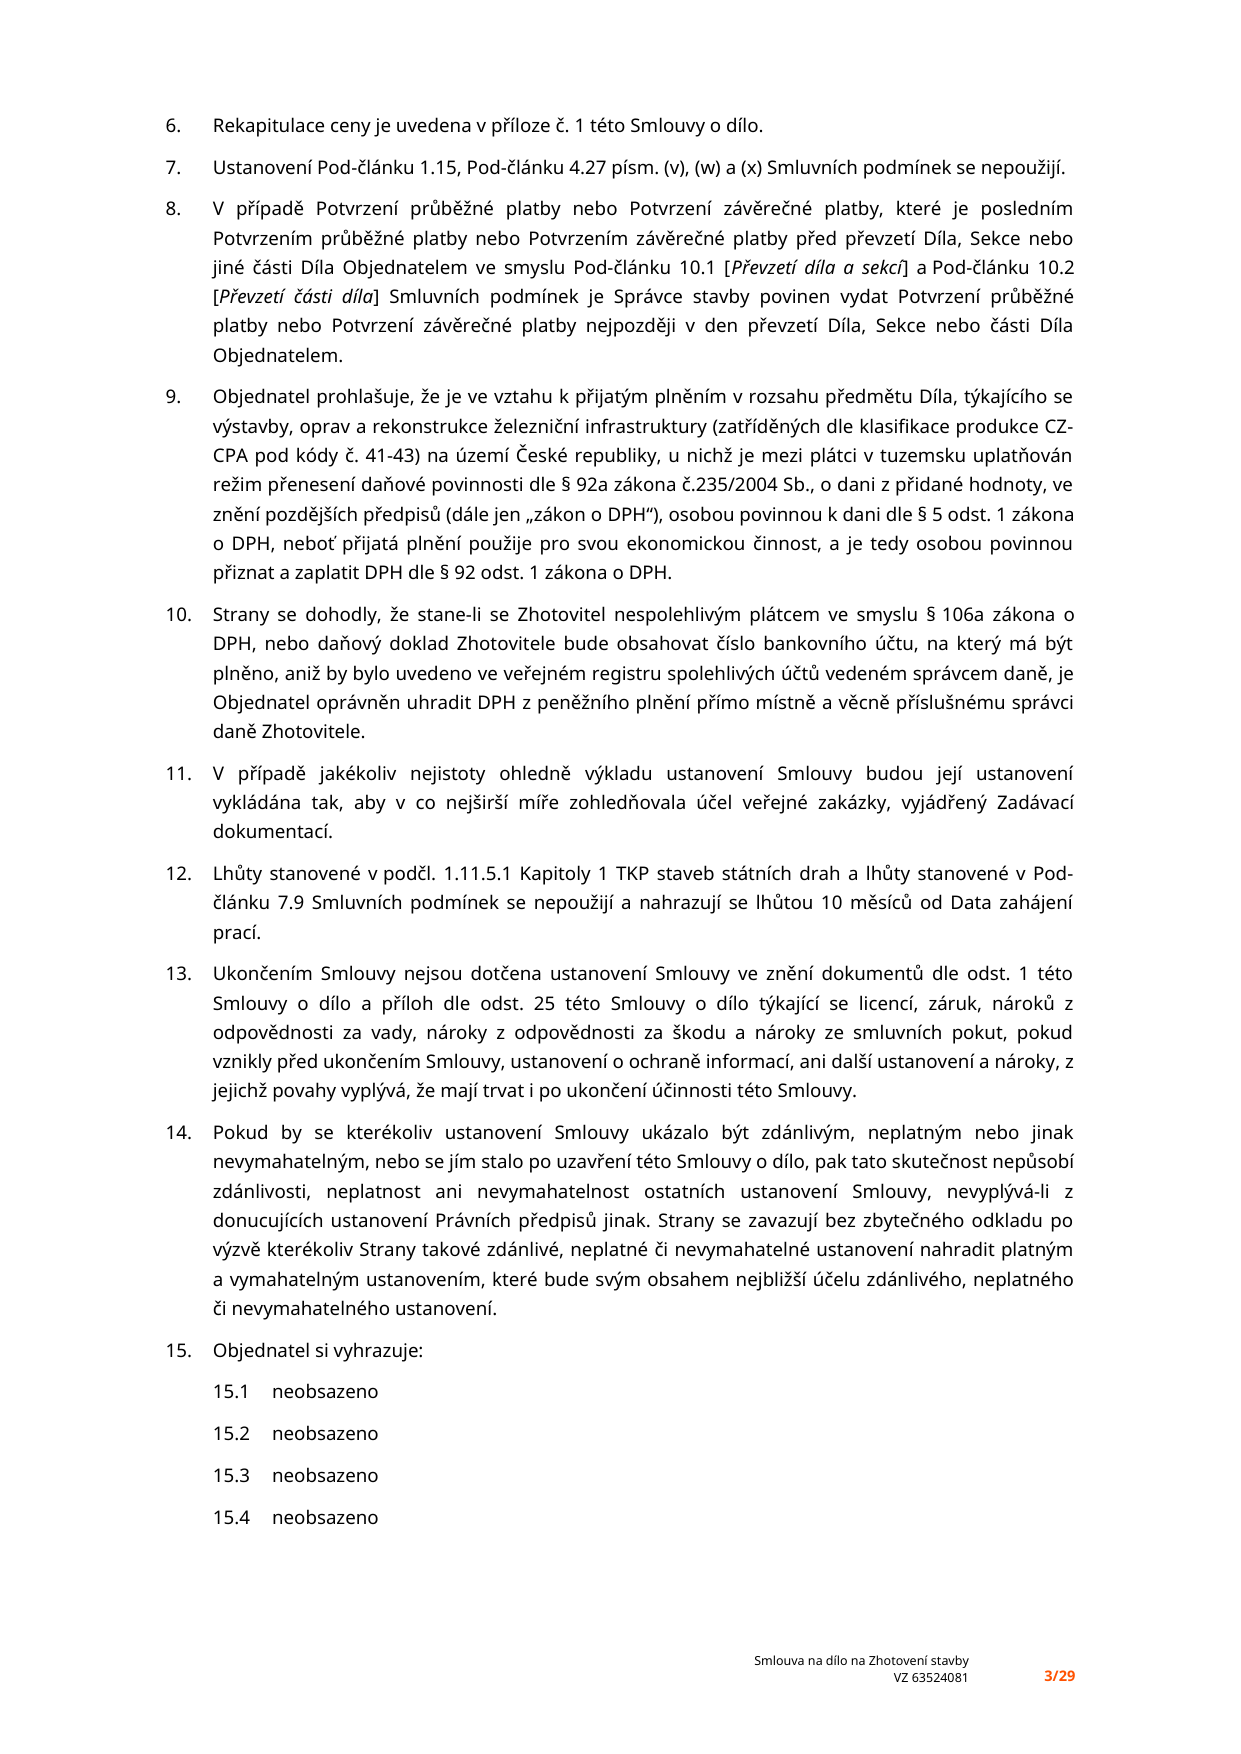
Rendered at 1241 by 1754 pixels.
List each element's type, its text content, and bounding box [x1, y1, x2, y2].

text Ukončením Smlouvy nejsou dotčena ustanovení Smlouvy ve znění dokumentů dle odst. 1 této Smlouvy o dílo a příloh dle odst. 25 této Smlouvy o dílo týkající se licencí, záruk, nároků z odpovědnosti za vady, nároky z odpovědnosti za škodu a nároky ze smluvních pokut, pokud vznikly před ukončením Smlouvy, ustanovení o ochraně informací, ani další ustanovení a nároky, z jejichž povahy vyplývá, že mají trvat i po ukončení účinnosti této Smlouvy. [165, 961, 1075, 1103]
text neobsazeno [213, 1504, 1075, 1529]
text Strany se dohodly, že stane-li se Zhotovitel nespolehlivým plátcem ve smyslu § 106a zákona o DPH, nebo daňový doklad Zhotovitele bude obsahovat číslo bankovního účtu, na který má být plněno, aniž by bylo uvedeno ve veřejném registru spolehlivých účtů vedeném správcem daně, je Objednatel oprávněn uhradit DPH z peněžního plnění přímo místně a věcně příslušnému správci daně Zhotovitele. [165, 601, 1075, 744]
text Pokud by se kterékoliv ustanovení Smlouvy ukázalo být zdánlivým, neplatným nebo jinak nevymahatelným, nebo se jím stalo po uzavření této Smlouvy o dílo, pak tato skutečnost nepůsobí zdánlivosti, neplatnost ani nevymahatelnost ostatních ustanovení Smlouvy, nevyplývá-li z donucujících ustanovení Právních předpisů jinak. Strany se zavazují bez zbytečného odkladu po výzvě kterékoliv Strany takové zdánlivé, neplatné či nevymahatelné ustanovení nahradit platným a vymahatelným ustanovením, které bude svým obsahem nejbližší účelu zdánlivého, neplatného či nevymahatelného ustanovení. [165, 1119, 1075, 1321]
text V případě Potvrzení průběžné platby nebo Potvrzení závěrečné platby, které je posledním Potvrzením průběžné platby nebo Potvrzením závěrečné platby před převzetí Díla, Sekce nebo jiné části Díla Objednatelem ve smyslu Pod-článku 10.1 [Převzetí díla a sekcí] a Pod-článku 10.2 [Převzetí části díla] Smluvních podmínek je Správce stavby povinen vydat Potvrzení průběžné platby nebo Potvrzení závěrečné platby nejpozději v den převzetí Díla, Sekce nebo části Díla Objednatelem. [165, 196, 1075, 368]
text Objednatel prohlašuje, že je ve vztahu k přijatým plněním v rozsahu předmětu Díla, týkajícího se výstavby, oprav a rekonstrukce železniční infrastruktury (zatříděných dle klasifikace produkce CZ-CPA pod kódy č. 41-43) na území České republiky, u nichž je mezi plátci v tuzemsku uplatňován režim přenesení daňové povinnosti dle § 92a zákona č.235/2004 Sb., o dani z přidané hodnoty, ve znění pozdějších předpisů (dále jen „zákon o DPH“), osobou povinnou k dani dle § 5 odst. 1 zákona o DPH, neboť přijatá plnění použije pro svou ekonomickou činnost, a je tedy osobou povinnou přiznat a zaplatit DPH dle § 92 odst. 1 zákona o DPH. [165, 384, 1075, 585]
text neobsazeno [213, 1379, 1075, 1404]
text neobsazeno [213, 1421, 1075, 1446]
text Ustanovení Pod-článku 1.15, Pod-článku 4.27 písm. (v), (w) a (x) Smluvních podmínek se nepoužijí. [165, 154, 1075, 179]
text Lhůty stanovené v podčl. 1.11.5.1 Kapitoly 1 TKP staveb státních drah a lhůty stanovené v Pod-článku 7.9 Smluvních podmínek se nepoužijí a nahrazují se lhůtou 10 měsíců od Data zahájení prací. [165, 860, 1075, 944]
text Rekapitulace ceny je uvedena v příloze č. 1 této Smlouvy o dílo. [165, 112, 1075, 138]
text V případě jakékoliv nejistoty ohledně výkladu ustanovení Smlouvy budou její ustanovení vykládána tak, aby v co nejširší míře zohledňovala účel veřejné zakázky, vyjádřený Zadávací dokumentací. [165, 760, 1075, 844]
text Objednatel si vyhrazuje: [165, 1337, 1075, 1362]
text neobsazeno [213, 1462, 1075, 1488]
